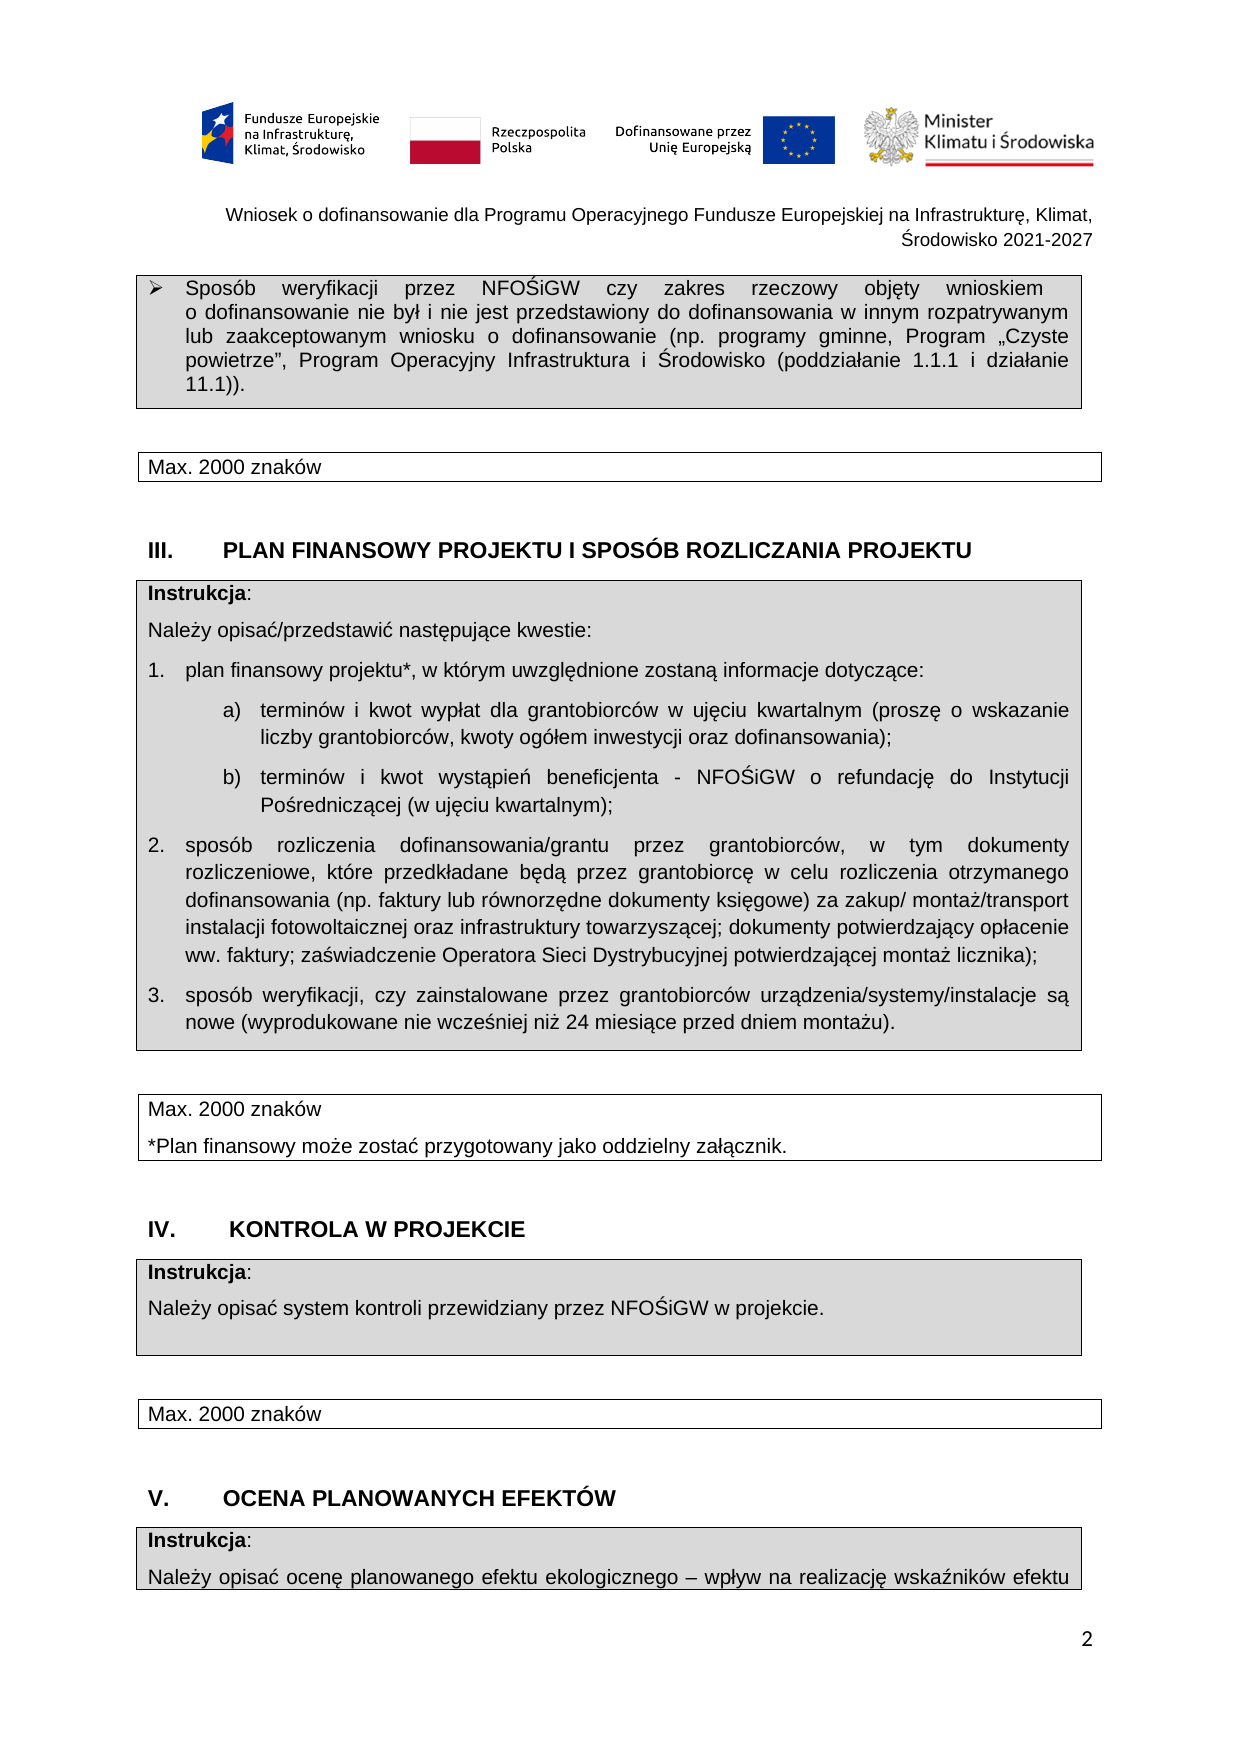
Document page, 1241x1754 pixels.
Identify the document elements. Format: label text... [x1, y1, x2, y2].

table_header Instrukcja: Należy opisać/przedstawić następujące kwestie: plan finansowy projektu*, w którym uwzględnione zostaną informacje dotyczące: terminów i kwot wypłat dla grantobiorców w ujęciu kwartalnym (proszę o wskazanie liczby grantobiorców, kwoty ogółem inwestycji oraz dofinansowania); terminów i kwot wystąpień beneficjenta - NFOŚiGW o refundację do Instytucji Pośredniczącej (w ujęciu kwartalnym); sposób rozliczenia dofinansowania/grantu przez grantobiorców, w tym dokumenty rozliczeniowe, które przedkładane będą przez grantobiorcę w celu rozliczenia otrzymanego dofinansowania (np. faktury lub równorzędne dokumenty księgowe) za zakup/ montaż/transport instalacji fotowoltaicznej oraz infrastruktury towarzyszącej; dokumenty potwierdzający opłacenie ww. faktury; zaświadczenie Operatora Sieci Dystrybucyjnej potwierdzającej montaż licznika); sposób weryfikacji, czy zainstalowane przez grantobiorców urządzenia/systemy/instalacje są nowe (wyprodukowane nie wcześniej niż 24 miesiące przed dniem montażu). [137, 581, 1081, 1050]
list PLAN FINANSOWY PROJEKTU I SPOSÓB ROZLICZANIA PROJEKTU [148, 537, 1093, 564]
text Max. 2000 znaków [139, 1400, 1101, 1428]
text Max. 2000 znaków [139, 453, 1101, 481]
table_header Instrukcja: Należy opisać system kontroli przewidziany przez NFOŚiGW w projekcie. [137, 1260, 1081, 1355]
list KONTROLA W PROJEKCIE [148, 1216, 1093, 1242]
text *Plan finansowy może zostać przygotowany jako oddzielny załącznik. [139, 1131, 1101, 1160]
list OCENA PLANOWANYCH EFEKTÓW [148, 1484, 1093, 1511]
picture [186, 86, 1108, 180]
text Max. 2000 znaków [139, 1095, 1101, 1121]
